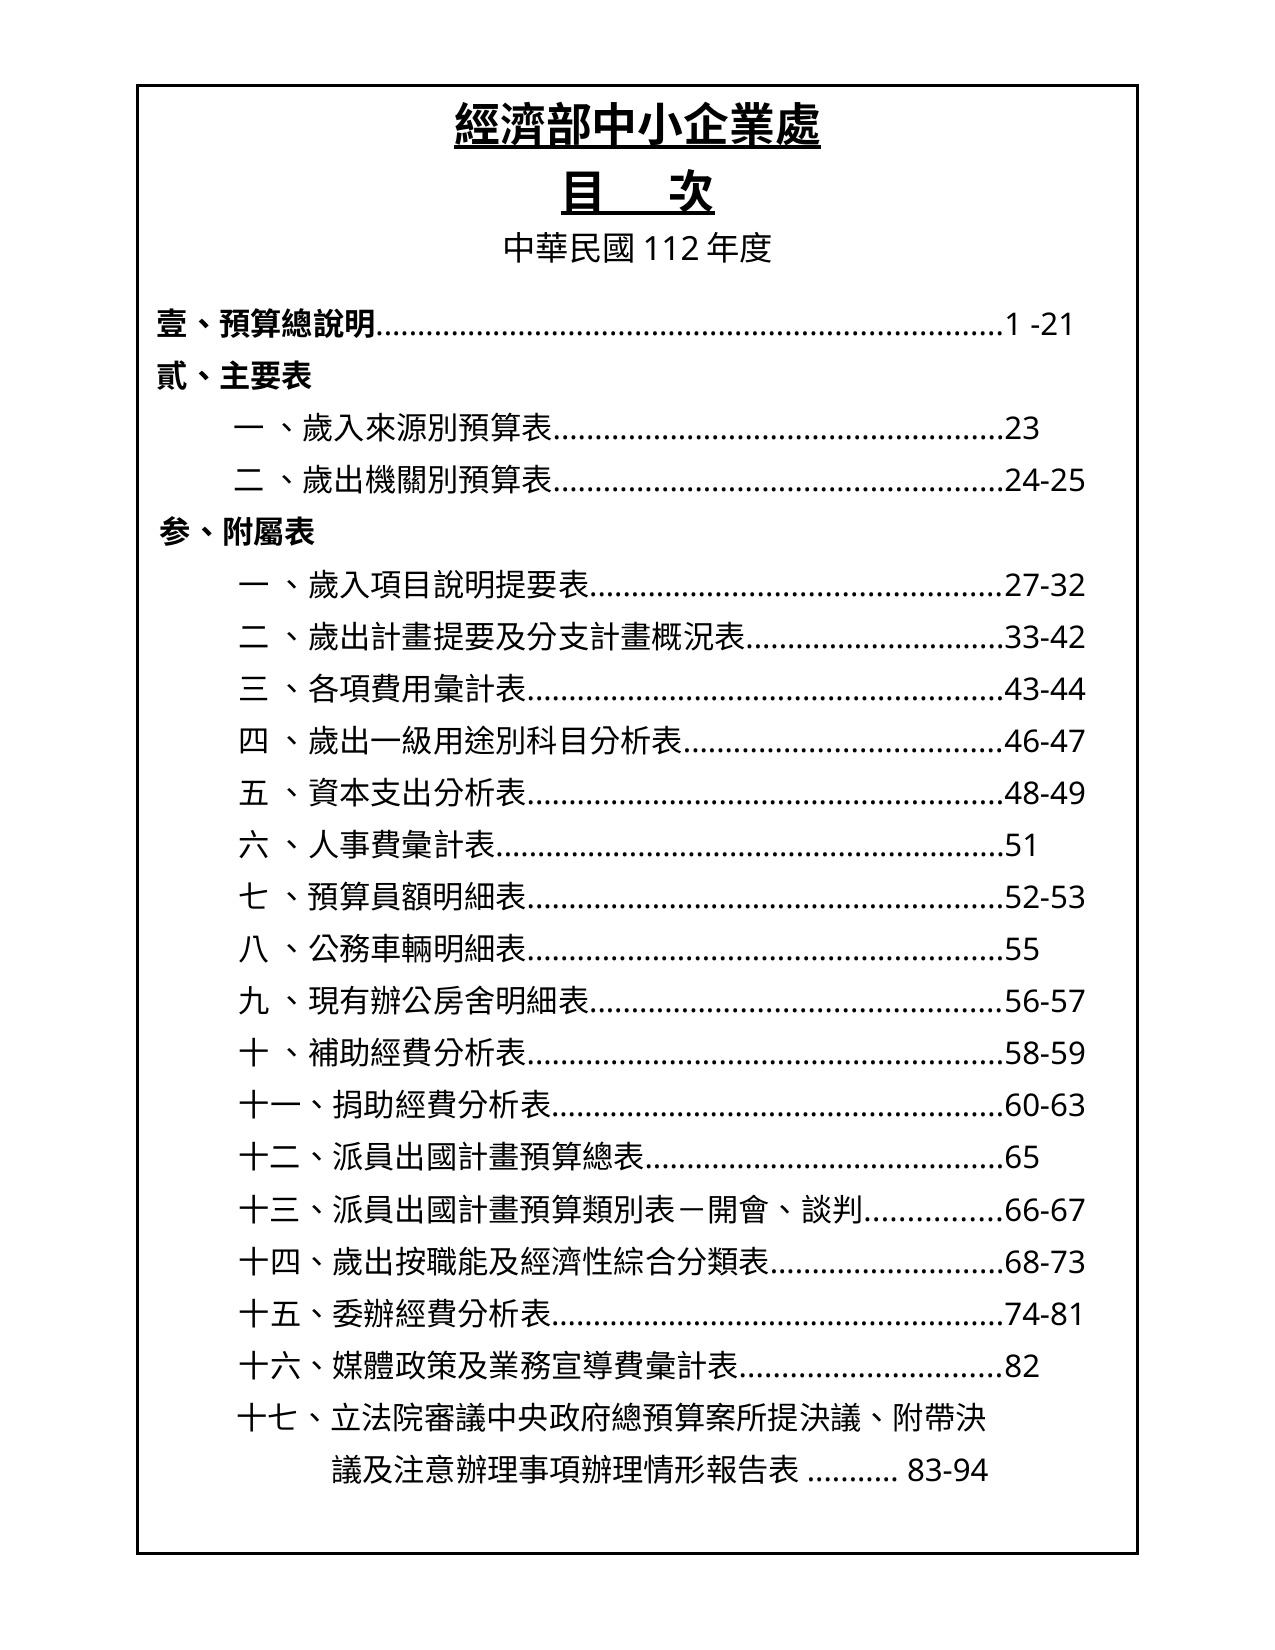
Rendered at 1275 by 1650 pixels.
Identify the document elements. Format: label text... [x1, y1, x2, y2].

text 一 、歲入項目說明提要表 27-32 [189, 554, 1116, 606]
text 九 、現有辦公房舍明細表 56-57 [189, 971, 1116, 1023]
text 二 、歲出機關別預算表 24-25 [189, 450, 1116, 502]
text 十 、補助經費分析表 58-59 [189, 1023, 1116, 1075]
text 壹、預算總說明 1 -21 [157, 294, 1116, 346]
text 十六、媒體政策及業務宣導費彙計表 82 [189, 1336, 1116, 1388]
text 十四、歲出按職能及經濟性綜合分類表 68-73 [189, 1231, 1116, 1283]
text 参、附屬表 [159, 502, 1116, 554]
text 三 、各項費用彙計表 43-44 [189, 658, 1116, 711]
text 十二、派員出國計畫預算總表 65 [189, 1127, 1116, 1179]
text 五 、資本支出分析表 48-49 [189, 763, 1116, 815]
text 十五、委辦經費分析表 74-81 [189, 1283, 1116, 1336]
text 二 、歲出計畫提要及分支計畫概況表 33-42 [189, 606, 1116, 658]
text 八 、公務車輛明細表 55 [189, 919, 1116, 971]
text 十一、捐助經費分析表 60-63 [189, 1075, 1116, 1127]
text 六 、人事費彙計表 51 [189, 815, 1116, 867]
text 貳、主要表 [157, 346, 1116, 398]
text 一 、歲入來源別預算表 23 [189, 398, 1116, 450]
text 四 、歲出一級用途別科目分析表 46-47 [189, 711, 1116, 763]
text 十七、立法院審議中央政府總預算案所提決議、附帶決 議及注意辦理事項辦理情形報告表 ........... 83-94 [236, 1388, 1116, 1492]
text 七 、預算員額明細表 52-53 [189, 867, 1116, 919]
text 十三、派員出國計畫預算類別表－開會、談判 66-67 [189, 1179, 1116, 1231]
